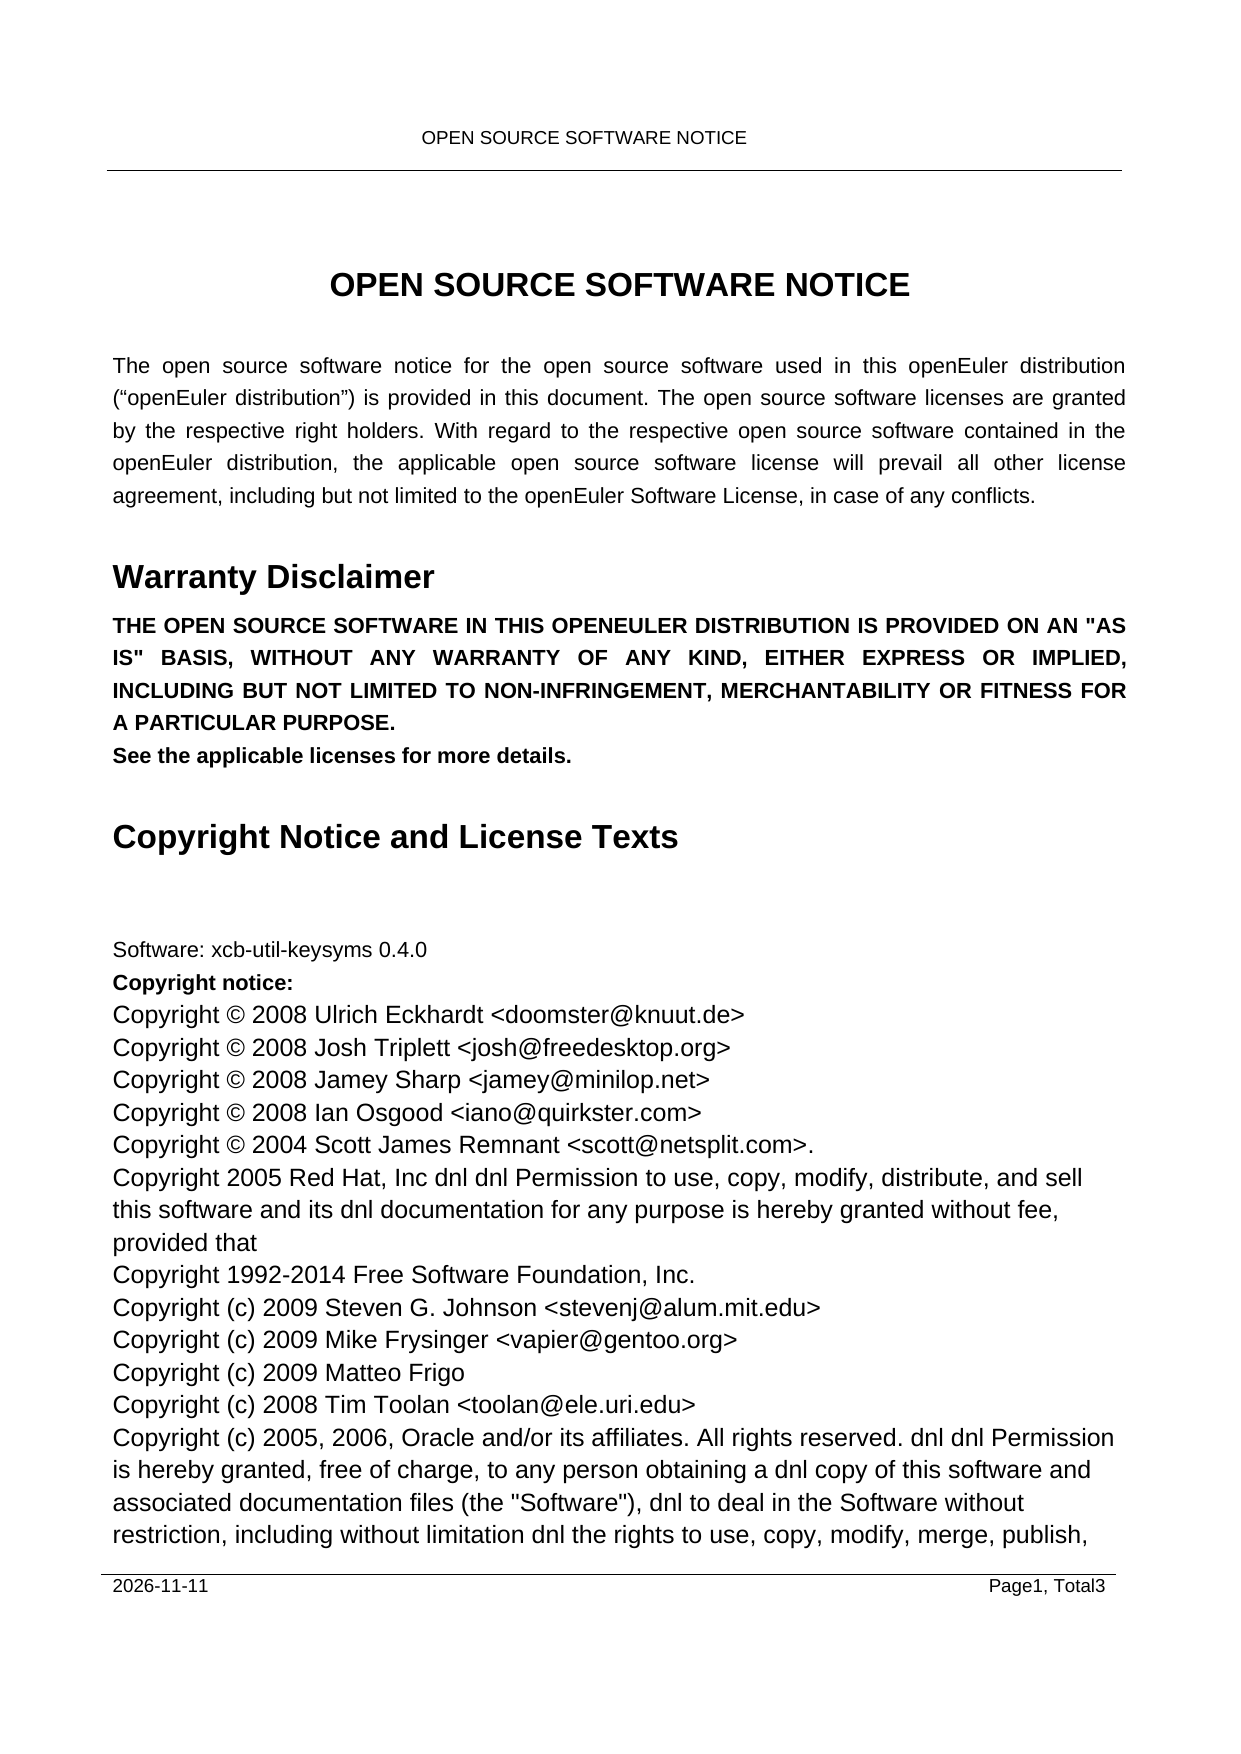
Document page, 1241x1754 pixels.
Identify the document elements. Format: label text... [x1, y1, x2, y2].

text THE OPEN SOURCE SOFTWARE IN THIS OPENEULER DISTRIBUTION IS PROVIDED ON AN "AS IS" BASIS, WITHOUT ANY WARRANTY OF ANY KIND, EITHER EXPRESS OR IMPLIED, INCLUDING BUT NOT LIMITED TO NON-INFRINGEMENT, MERCHANTABILITY OR FITNESS FOR A PARTICULAR PURPOSE. See the applicable licenses for more details. [112, 609, 1128, 771]
text OPEN SOURCE SOFTWARE NOTICE [112, 251, 1128, 316]
text Copyright (c) 2009 Steven G. Johnson <stevenj@alum.mit.edu> [112, 1291, 1128, 1323]
text Copyright Notice and License Texts [112, 804, 1128, 869]
text Copyright notice: [112, 966, 1128, 998]
text The open source software notice for the open source software used in this openEuler distribution (“openEuler distribution”) is provided in this document. The open source software licenses are granted by the respective right holders. With regard to the respective open source software contained in the openEuler distribution, the applicable open source software license will prevail all other license agreement, including but not limited to the openEuler Software License, in case of any conflicts. [112, 349, 1128, 511]
text Copyright © 2008 Jamey Sharp <jamey@minilop.net> [112, 1063, 1128, 1096]
text Software: xcb-util-keysyms 0.4.0 [112, 933, 1128, 966]
text Copyright (c) 2009 Mike Frysinger <vapier@gentoo.org> [112, 1323, 1128, 1356]
text Copyright (c) 2009 Matteo Frigo [112, 1356, 1128, 1388]
text Copyright © 2008 Ulrich Eckhardt <doomster@knuut.de> [112, 998, 1128, 1031]
text Copyright (c) 2008 Tim Toolan <toolan@ele.uri.edu> [112, 1388, 1128, 1421]
text Copyright 1992-2014 Free Software Foundation, Inc. [112, 1258, 1128, 1291]
text Copyright © 2008 Josh Triplett <josh@freedesktop.org> [112, 1031, 1128, 1063]
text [112, 1421, 1128, 1551]
text Copyright © 2004 Scott James Remnant <scott@netsplit.com>. [112, 1128, 1128, 1161]
text Warranty Disclaimer [112, 544, 1128, 609]
text Copyright © 2008 Ian Osgood <iano@quirkster.com> [112, 1096, 1128, 1128]
text Copyright 2005 Red Hat, Inc dnl dnl Permission to use, copy, modify, distribute, and sell this software and its dnl documentation for any purpose is hereby granted without fee, provided that [112, 1161, 1128, 1258]
